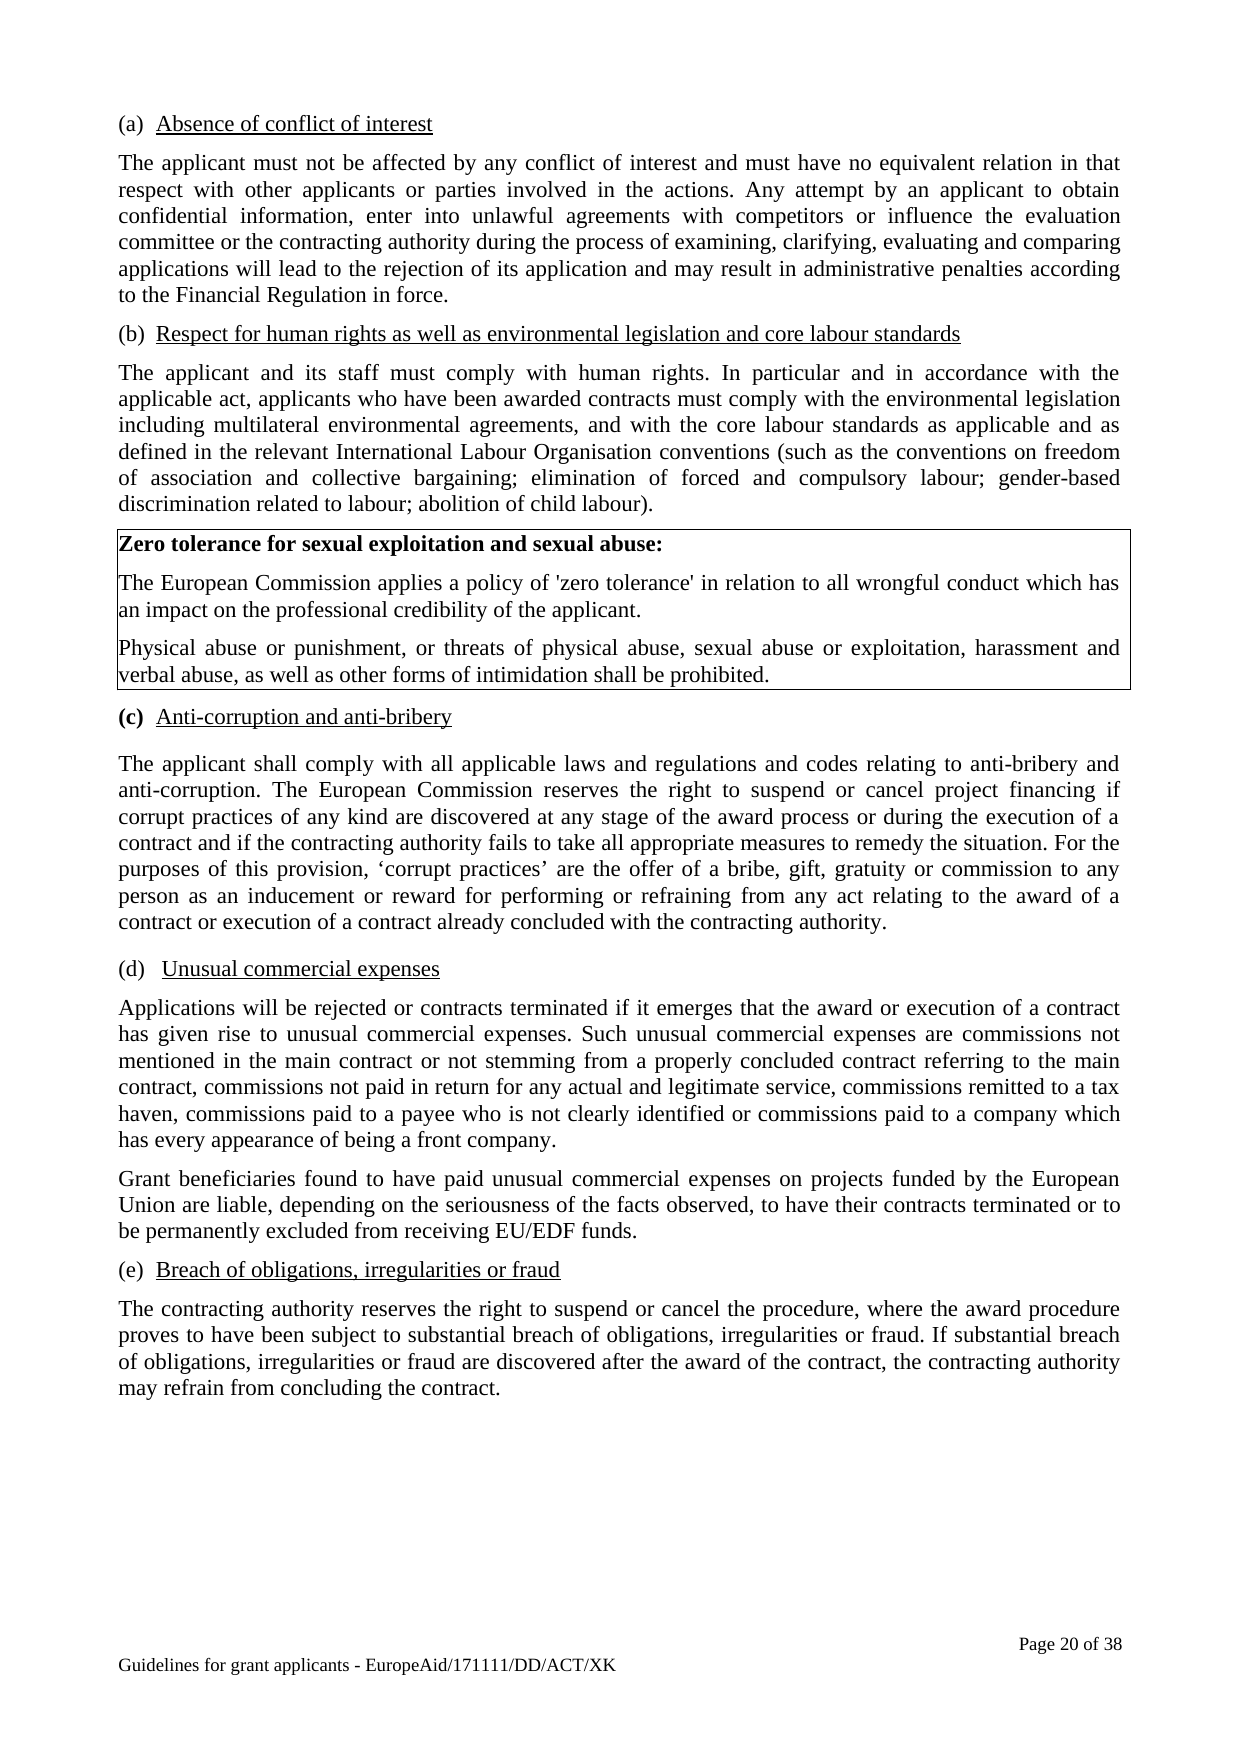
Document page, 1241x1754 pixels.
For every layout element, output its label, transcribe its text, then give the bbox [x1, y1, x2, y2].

text Physical abuse or punishment, or threats of physical abuse, sexual abuse or exploitation, harassment and verbal abuse, as well as other forms of intimidation shall be prohibited. [118, 633, 1130, 689]
list The contracting authority reserves the right to suspend or cancel the procedure, where the award procedure proves to have been subject to substantial breach of obligations, irregularities or fraud. If substantial breach of obligations, irregularities or fraud are discovered after the award of the contract, the contracting authority may refrain from concluding the contract. [118, 1295, 1122, 1401]
text The applicant and its staff must comply with human rights. In particular and in accordance with the applicable act, applicants who have been awarded contracts must comply with the environmental legislation including multilateral environmental agreements, and with the core labour standards as applicable and as defined in the relevant International Labour Organisation conventions (such as the conventions on freedom of association and collective bargaining; elimination of forced and compulsory labour; gender-based discrimination related to labour; abolition of child labour). [118, 359, 1122, 517]
list The applicant must not be affected by any conflict of interest and must have no equivalent relation in that respect with other applicants or parties involved in the actions. Any attempt by an applicant to obtain confidential information, enter into unlawful agreements with competitors or influence the evaluation committee or the contracting authority during the process of examining, clarifying, evaluating and comparing applications will lead to the rejection of its application and may result in administrative penalties according to the Financial Regulation in force. [118, 149, 1122, 307]
list Anti-corruption and anti-bribery [118, 703, 1122, 729]
list Applications will be rejected or contracts terminated if it emerges that the award or execution of a contract has given rise to unusual commercial expenses. Such unusual commercial expenses are commissions not mentioned in the main contract or not stemming from a properly concluded contract referring to the main contract, commissions not paid in return for any actual and legitimate service, commissions remitted to a tax haven, commissions paid to a payee who is not clearly identified or commissions paid to a company which has every appearance of being a front company. [118, 994, 1122, 1152]
list Breach of obligations, irregularities or fraud [118, 1256, 1122, 1283]
text Grant beneficiaries found to have paid unusual commercial expenses on projects funded by the European Union are liable, depending on the seriousness of the facts observed, to have their contracts terminated or to be permanently excluded from receiving EU/EDF funds. [118, 1165, 1122, 1244]
list Unusual commercial expenses [118, 955, 1122, 982]
text Zero tolerance for sexual exploitation and sexual abuse: [118, 530, 1130, 557]
list Absence of conflict of interest [118, 110, 1122, 137]
text The applicant shall comply with all applicable laws and regulations and codes relating to anti-bribery and anti-corruption. The European Commission reserves the right to suspend or cancel project financing if corrupt practices of any kind are discovered at any stage of the award process or during the execution of a contract and if the contracting authority fails to take all appropriate measures to remedy the situation. For the purposes of this provision, ‘corrupt practices’ are the offer of a bribe, gift, gratuity or commission to any person as an inducement or reward for performing or refraining from any act relating to the award of a contract or execution of a contract already concluded with the contracting authority. [118, 750, 1122, 934]
text The European Commission applies a policy of 'zero tolerance' in relation to all wrongful conduct which has an impact on the professional credibility of the applicant. [118, 568, 1130, 622]
list Respect for human rights as well as environmental legislation and core labour standards [118, 320, 1122, 346]
